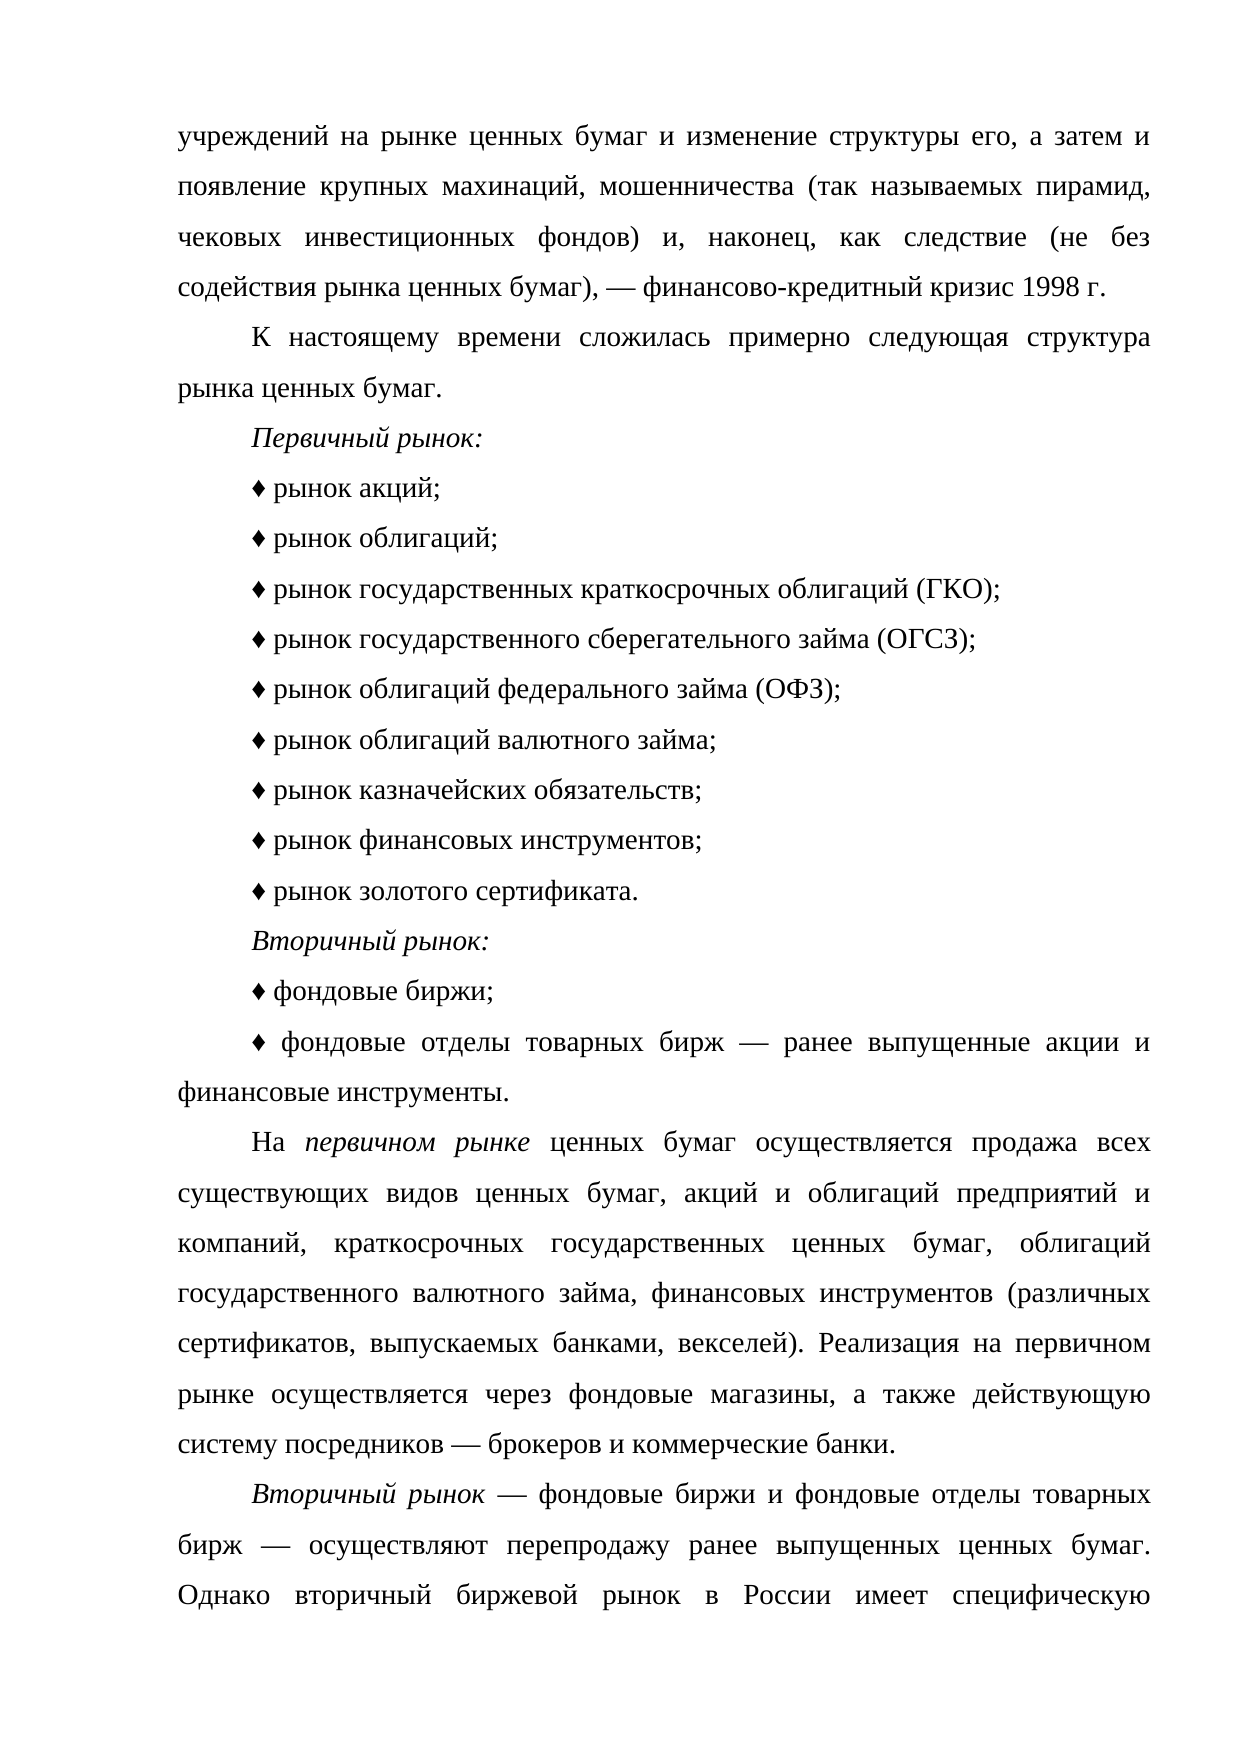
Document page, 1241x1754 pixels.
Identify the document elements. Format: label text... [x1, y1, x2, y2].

text На первичном рынке ценных бумаг осуществляется продажа всех существующих видов ценных бумаг, акций и облигаций предприятий и компаний, краткосрочных государственных ценных бумаг, облигаций государственного валютного займа, финансовых инструментов (различных сертификатов, выпускаемых банками, векселей). Реализация на первичном рынке осуществляется через фондовые магазины, а также действующую систему посредников — брокеров и коммерческие банки. [177, 1124, 1152, 1460]
text ♦ рынок облигаций валютного займа; [177, 722, 1152, 755]
text ♦ рынок государственного сберегательного займа (ОГСЗ); [177, 621, 1152, 655]
text ♦ фондовые отделы товарных бирж — ранее выпущенные акции и финансовые инструменты. [177, 1024, 1152, 1108]
text ♦ рынок финансовых инструментов; [177, 822, 1152, 856]
text ♦ рынок облигаций; [177, 521, 1152, 554]
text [177, 118, 1152, 303]
text К настоящему времени сложилась примерно следующая структура рынка ценных бумаг. [177, 319, 1152, 403]
text ♦ рынок облигаций федерального займа (ОФЗ); [177, 672, 1152, 705]
text ♦ рынок казначейских обязательств; [177, 772, 1152, 806]
text ♦ рынок золотого сертификата. [177, 873, 1152, 906]
text Первичный рынок: [177, 420, 1152, 453]
text ♦ рынок акций; [177, 470, 1152, 504]
text ♦ рынок государственных краткосрочных облигаций (ГКО); [177, 571, 1152, 604]
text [177, 1477, 1152, 1611]
text ♦ фондовые биржи; [177, 973, 1152, 1007]
text Вторичный рынок: [177, 923, 1152, 957]
